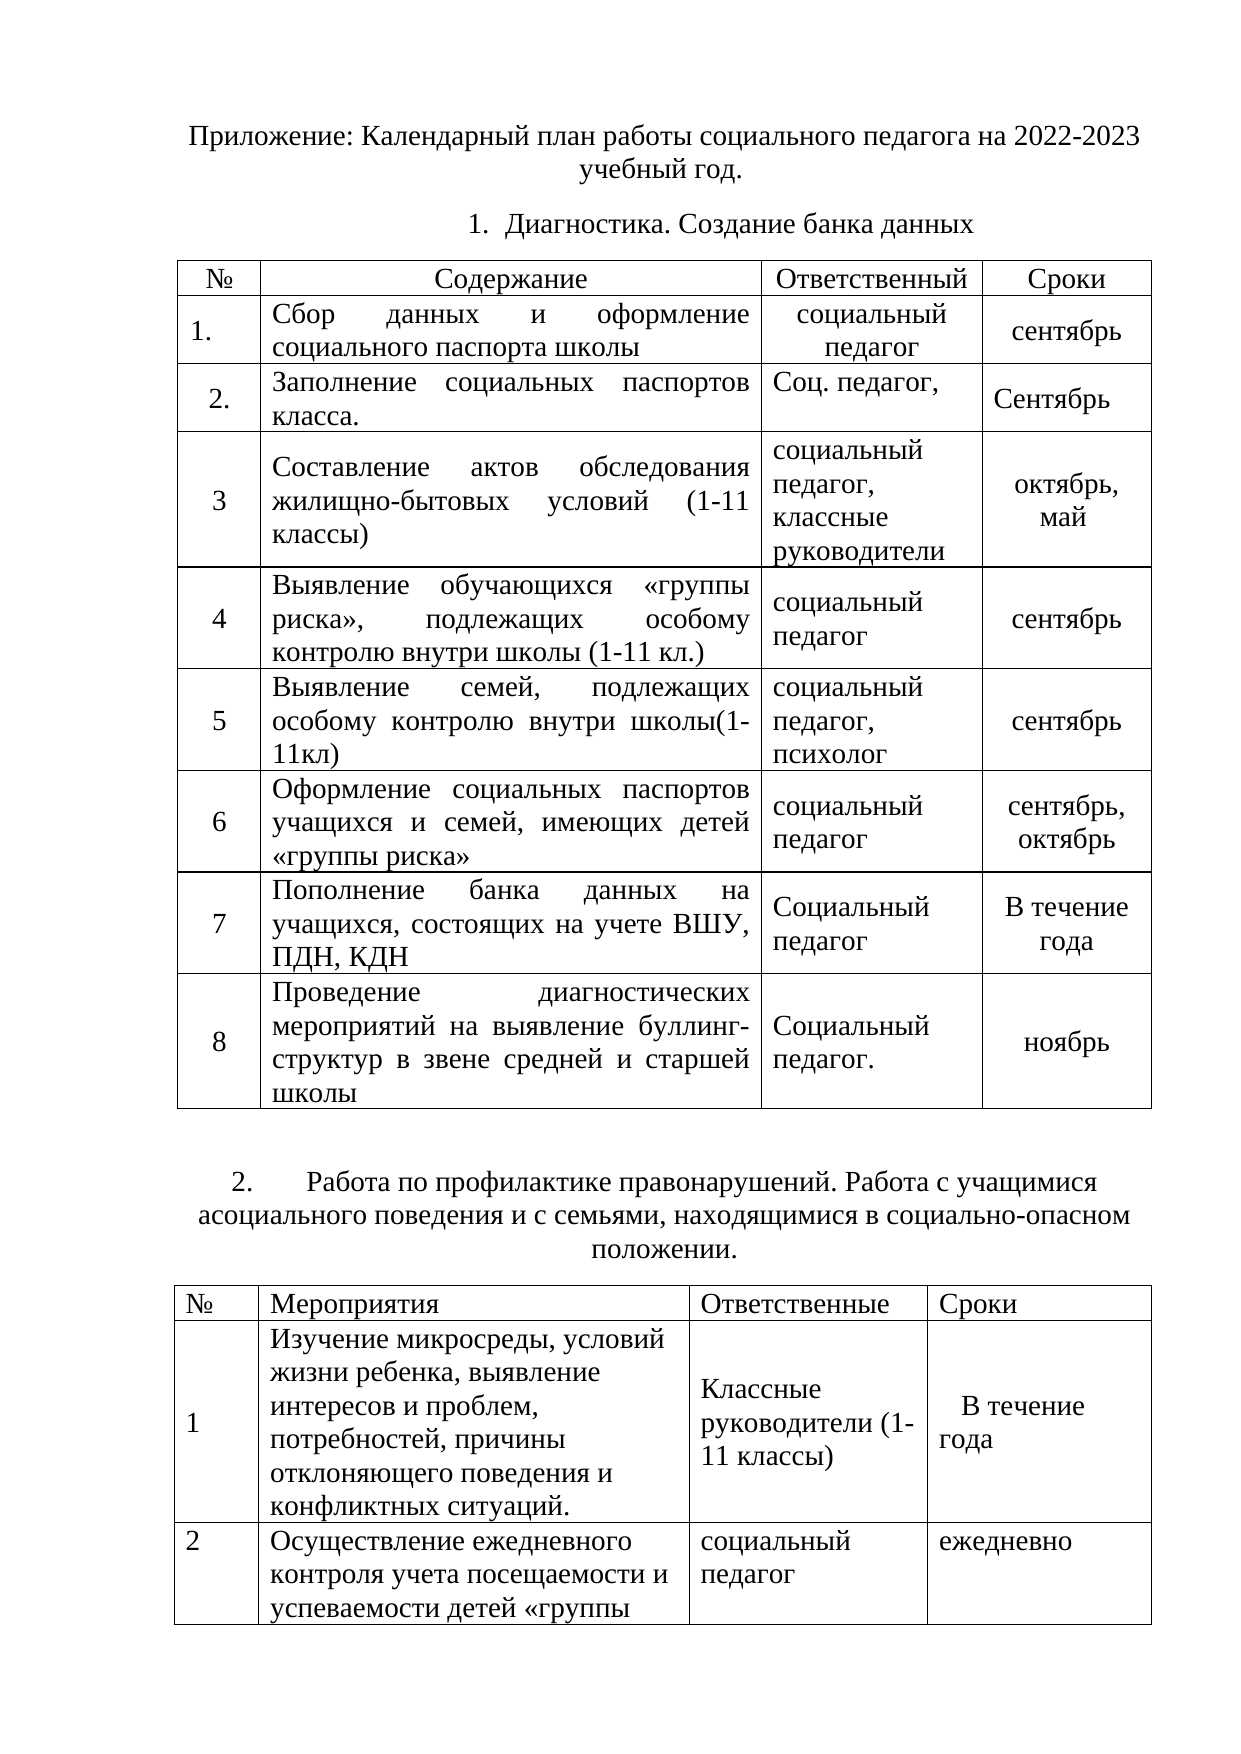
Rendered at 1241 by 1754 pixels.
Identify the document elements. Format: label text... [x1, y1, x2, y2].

text Приложение: Календарный план работы социального педагога на 2022-2023 учебный год. [177, 118, 1152, 185]
table_cell Социальный педагог. [762, 974, 982, 1108]
table_header Ответственный [762, 261, 982, 295]
table_cell 3 [178, 432, 260, 566]
table_cell Сбор данных и оформление социального паспорта школы [261, 296, 761, 363]
table_cell социальный педагог [762, 771, 982, 871]
table_cell В течение года [928, 1321, 1151, 1522]
table_header Содержание [261, 261, 761, 295]
table_header Сроки [928, 1286, 1151, 1320]
table_cell ноябрь [983, 974, 1151, 1108]
table_cell 7 [178, 873, 260, 973]
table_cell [259, 1523, 689, 1624]
table_header Мероприятия [259, 1286, 689, 1320]
table_cell Выявление семей, подлежащих особому контролю внутри школы(1-11кл) [261, 669, 761, 770]
list Диагностика. Создание банка данных [290, 206, 1152, 239]
table_cell 1 [175, 1321, 258, 1522]
table_cell Классные руководители (1-11 классы) [690, 1321, 927, 1522]
table_cell Соц. педагог, [762, 364, 982, 431]
table_header Сроки [983, 261, 1151, 295]
table_cell В течение года [983, 873, 1151, 973]
table_cell Проведение диагностических мероприятий на выявление буллинг-структур в звене средней и старшей школы [261, 974, 761, 1108]
table_cell 2 [175, 1523, 258, 1624]
table_cell социальный педагог, классные руководители [762, 432, 982, 566]
table_cell Оформление социальных паспортов учащихся и семей, имеющих детей «группы риска» [261, 771, 761, 871]
table_cell 6 [178, 771, 260, 871]
table_cell социальный педагог, психолог [762, 669, 982, 770]
table_header Ответственные [690, 1286, 927, 1320]
table_cell 8 [178, 974, 260, 1108]
table_cell сентябрь [983, 568, 1151, 668]
table_cell 2. [178, 364, 260, 431]
table_cell 5 [178, 669, 260, 770]
table_cell Заполнение социальных паспортов класса. [261, 364, 761, 431]
table_cell сентябрь [983, 669, 1151, 770]
table_cell 4 [178, 568, 260, 668]
table_header № [178, 261, 260, 295]
table_cell ежедневно [928, 1523, 1151, 1624]
table_cell сентябрь, октябрь [983, 771, 1151, 871]
table_cell 1. [178, 296, 260, 363]
table_cell Социальный педагог [762, 873, 982, 973]
table_cell Изучение микросреды, условий жизни ребенка, выявление интересов и проблем, потребностей, причины отклоняющего поведения и конфликтных ситуаций. [259, 1321, 689, 1522]
table_cell сентябрь [983, 296, 1151, 363]
table_cell социальный педагог [762, 296, 982, 363]
table_header № [175, 1286, 258, 1320]
table_cell социальный педагог [762, 568, 982, 668]
table_cell Выявление обучающихся «группы риска», подлежащих особому контролю внутри школы (1-11 кл.) [261, 568, 761, 668]
table_cell социальный педагог [690, 1523, 927, 1624]
list Работа по профилактике правонарушений. Работа с учащимися асоциального поведения и с семьями, находящимися в социально-опасном положении. [177, 1164, 1152, 1264]
table_cell октябрь, май [983, 432, 1151, 566]
table_cell Пополнение банка данных на учащихся, состоящих на учете ВШУ, ПДН, КДН [261, 873, 761, 973]
table_cell Составление актов обследования жилищно-бытовых условий (1-11 классы) [261, 432, 761, 566]
table_cell Сентябрь [983, 364, 1151, 431]
